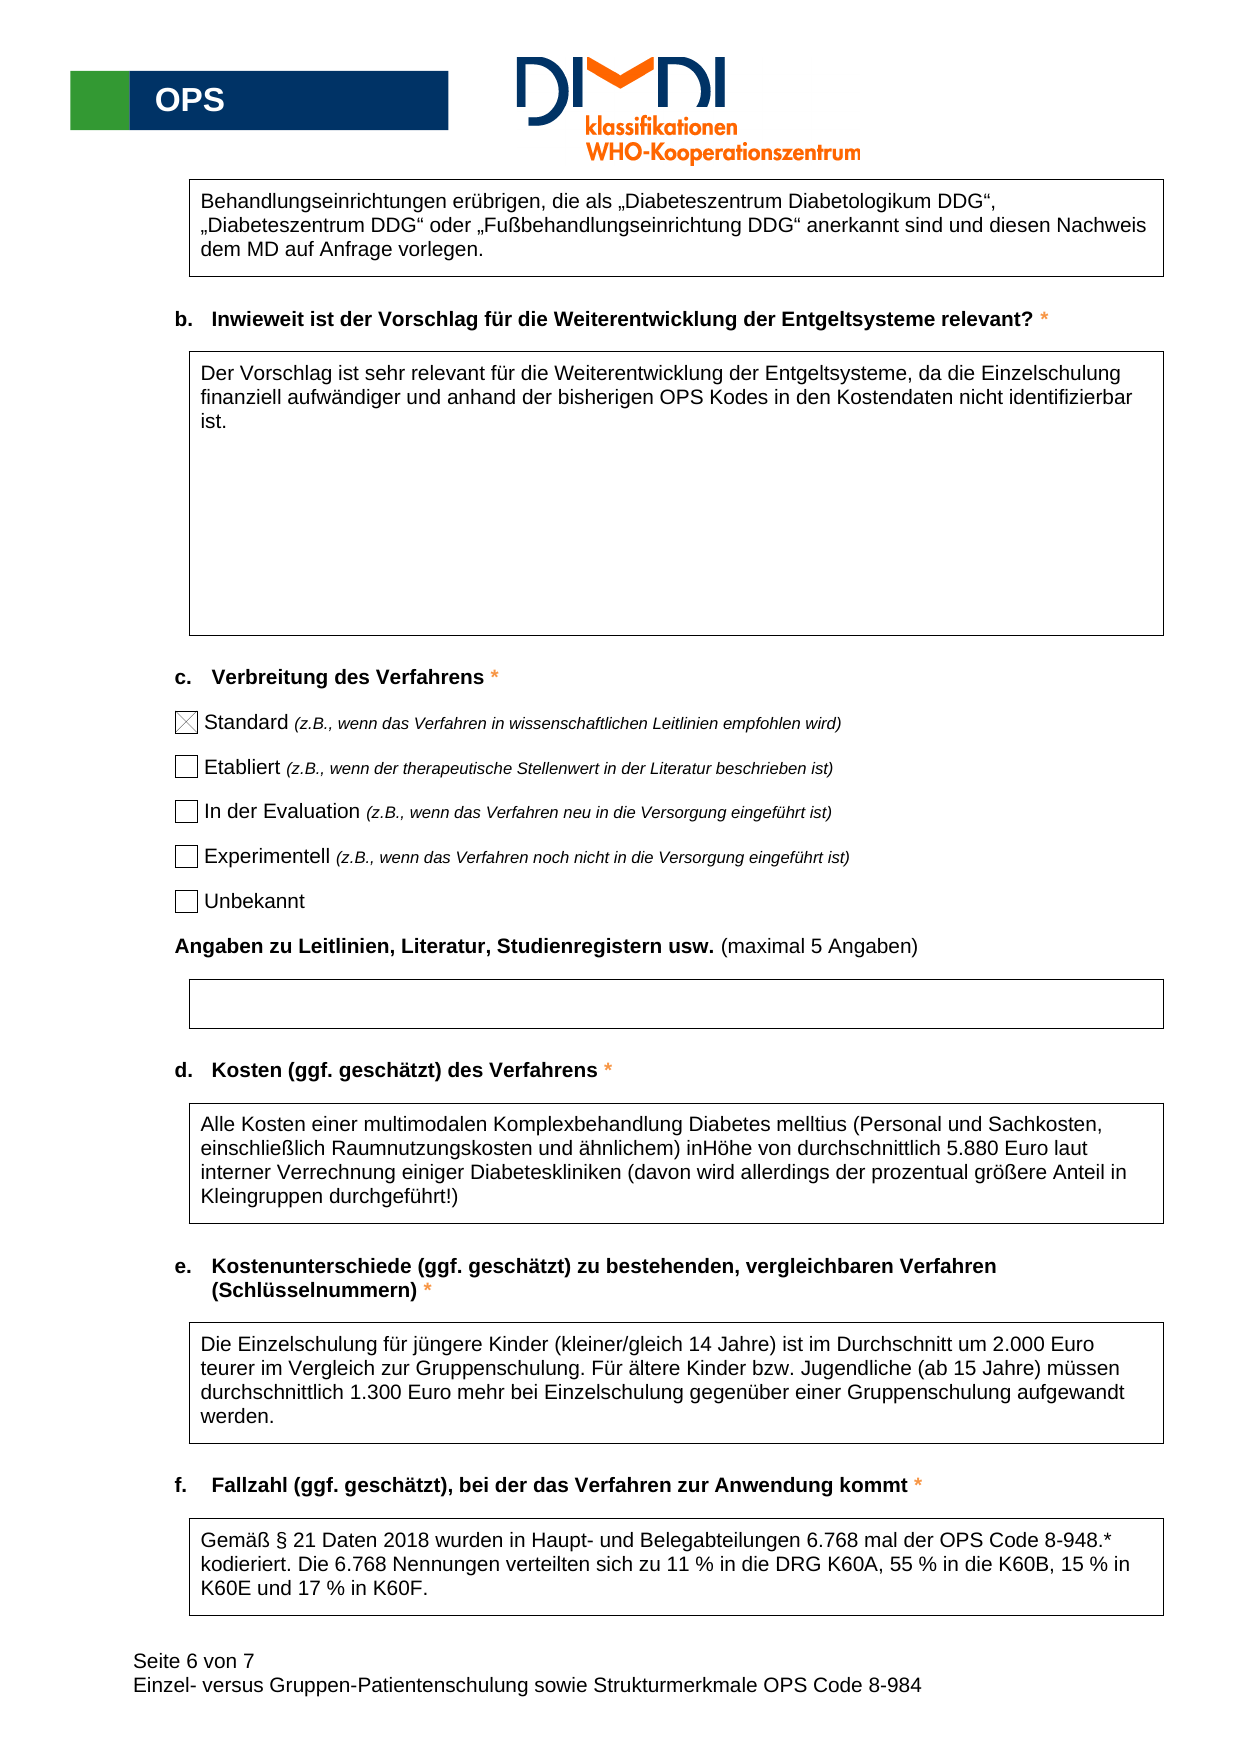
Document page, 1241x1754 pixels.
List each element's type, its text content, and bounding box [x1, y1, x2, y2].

list Etabliert (z.B., wenn der therapeutische Stellenwert in der Literatur beschrieben ist) [174, 754, 1157, 778]
list In der Evaluation (z.B., wenn das Verfahren neu in die Versorgung eingeführt ist) [174, 799, 1157, 823]
table_header [190, 980, 1163, 1027]
list Experimentell (z.B., wenn das Verfahren noch nicht in die Versorgung eingeführt ist) [174, 844, 1157, 868]
table_header Alle Kosten einer multimodalen Komplexbehandlung Diabetes melltius (Personal und Sachkosten, einschließlich Raumnutzungskosten und ähnlichem) inHöhe von durchschnittlich 5.880 Euro laut interner Verrechnung einiger Diabeteskliniken (davon wird allerdings der prozentual größere Anteil in Kleingruppen durchgeführt!) [190, 1104, 1163, 1223]
picture [516, 57, 860, 166]
table_header Gemäß § 21 Daten 2018 wurden in Haupt- und Belegabteilungen 6.768 mal der OPS Code 8-948.* kodieriert. Die 6.768 Nennungen verteilten sich zu 11 % in die DRG K60A, 55 % in die K60B, 15 % in K60E und 17 % in K60F. [190, 1519, 1163, 1615]
text Fallzahl (ggf. geschätzt), bei der das Verfahren zur Anwendung kommt * [174, 1473, 1157, 1497]
text Kosten (ggf. geschätzt) des Verfahrens * [174, 1058, 1157, 1082]
table_header Der Vorschlag ist sehr relevant für die Weiterentwicklung der Entgeltsysteme, da die Einzelschulung finanziell aufwändiger und anhand der bisherigen OPS Kodes in den Kostendaten nicht identifizierbar ist. [190, 352, 1163, 635]
list Standard (z.B., wenn das Verfahren in wissenschaftlichen Leitlinien empfohlen wird) [198, 710, 1157, 734]
list Unbekannt [174, 889, 1157, 913]
list Angaben zu Leitlinien, Literatur, Studienregistern usw. (maximal 5 Angaben) [174, 934, 1157, 958]
table_header Die Einzelschulung für jüngere Kinder (kleiner/gleich 14 Jahre) ist im Durchschnitt um 2.000 Euro teurer im Vergleich zur Gruppenschulung. Für ältere Kinder bzw. Jugendliche (ab 15 Jahre) müssen durchschnittlich 1.300 Euro mehr bei Einzelschulung gegenüber einer Gruppenschulung aufgewandt werden. [190, 1323, 1163, 1443]
text Verbreitung des Verfahrens * [174, 665, 1157, 689]
text Inwieweit ist der Vorschlag für die Weiterentwicklung der Entgeltsysteme relevant? * [174, 306, 1157, 330]
text Kostenunterschiede (ggf. geschätzt) zu bestehenden, vergleichbaren Verfahren (Schlüsselnummern) * [174, 1253, 1157, 1301]
